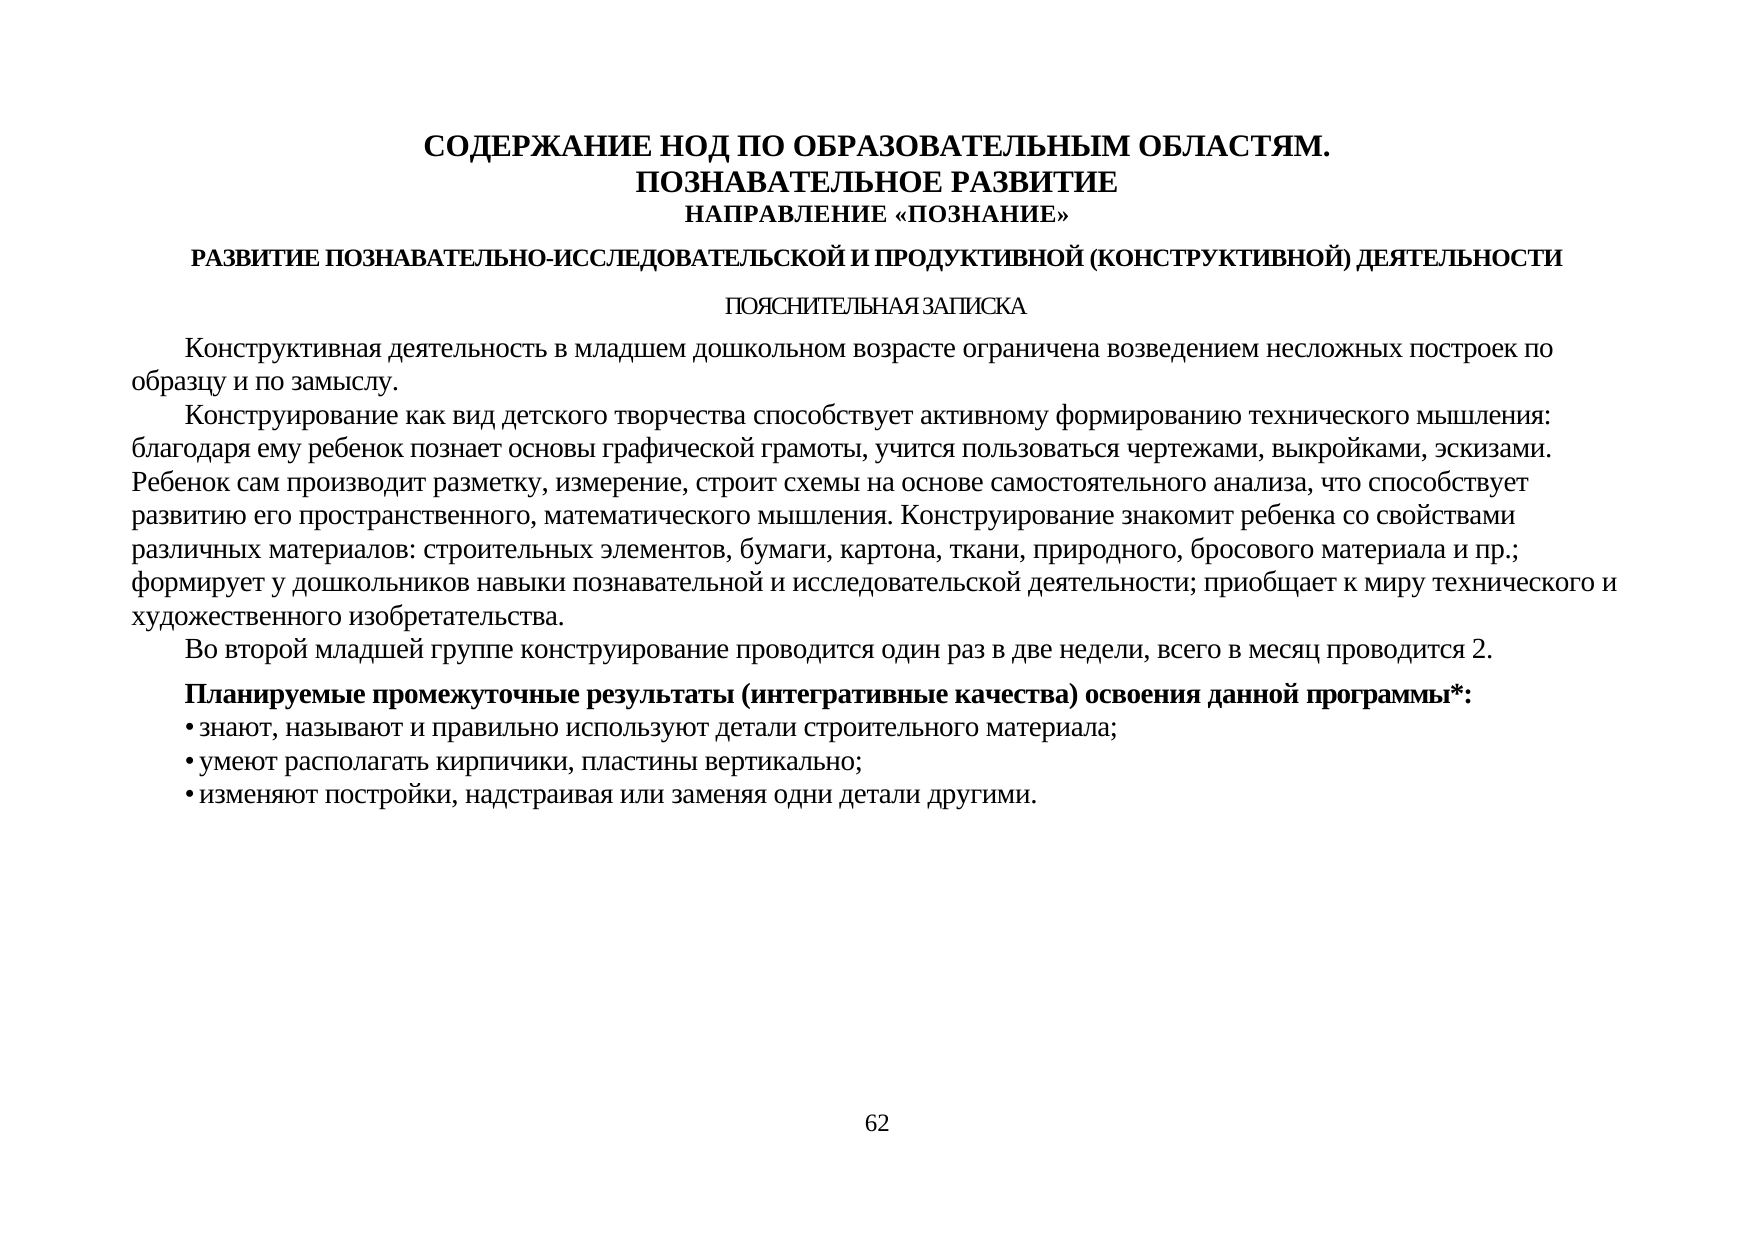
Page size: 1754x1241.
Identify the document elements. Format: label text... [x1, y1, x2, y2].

list умеют располагать кирпичики, пластины вертикально; [131, 743, 1623, 776]
text СОДЕРЖАНИЕ НОД ПО ОБРАЗОВАТЕЛЬНЫМ ОБЛАСТЯМ. [131, 128, 1623, 164]
list знают, называют и правильно используют детали строительного материала; [131, 709, 1623, 743]
text НАПРАВЛЕНИЕ «ПОЗНАНИЕ» [131, 199, 1623, 228]
text Во второй младшей группе конструирование проводится один раз в две недели, всего в месяц проводится 2. [131, 632, 1623, 665]
text РАЗВИТИЕ ПОЗНАВАТЕЛЬНО-ИССЛЕДОВАТЕЛЬСКОЙ И ПРОДУКТИВНОЙ (КОНСТРУКТИВНОЙ) ДЕЯТЕЛЬНОСТИ [131, 243, 1623, 272]
text Конструктивная деятельность в младшем дошкольном возрасте ограничена возведением несложных построек по образцу и по замыслу. [131, 330, 1623, 397]
text Конструирование как вид детского творчества способствует активному формированию технического мышления: благодаря ему ребенок познает основы графической грамоты, учится пользоваться чертежами, выкройками, эскизами. Ребенок сам производит разметку, измерение, строит схемы на основе самостоятельного анализа, что способствует развитию его пространственного, математического мышления. Конструирование знакомит ребенка со свойствами различных материалов: строительных элементов, бумаги, картона, ткани, природного, бросового материала и пр.; формирует у дошкольников навыки познавательной и исследовательской деятельности; приобщает к миру технического и художественного изобретательства. [131, 397, 1623, 632]
list изменяют постройки, надстраивая или заменяя одни детали другими. [131, 776, 1623, 810]
text Планируемые промежуточные результаты (интегративные качества) освоения данной программы*: [131, 676, 1623, 709]
text ПОЯСНИТЕЛЬНАЯ ЗАПИСКА [131, 291, 1623, 320]
text ПОЗНАВАТЕЛЬНОЕ РАЗВИТИЕ [131, 164, 1623, 199]
